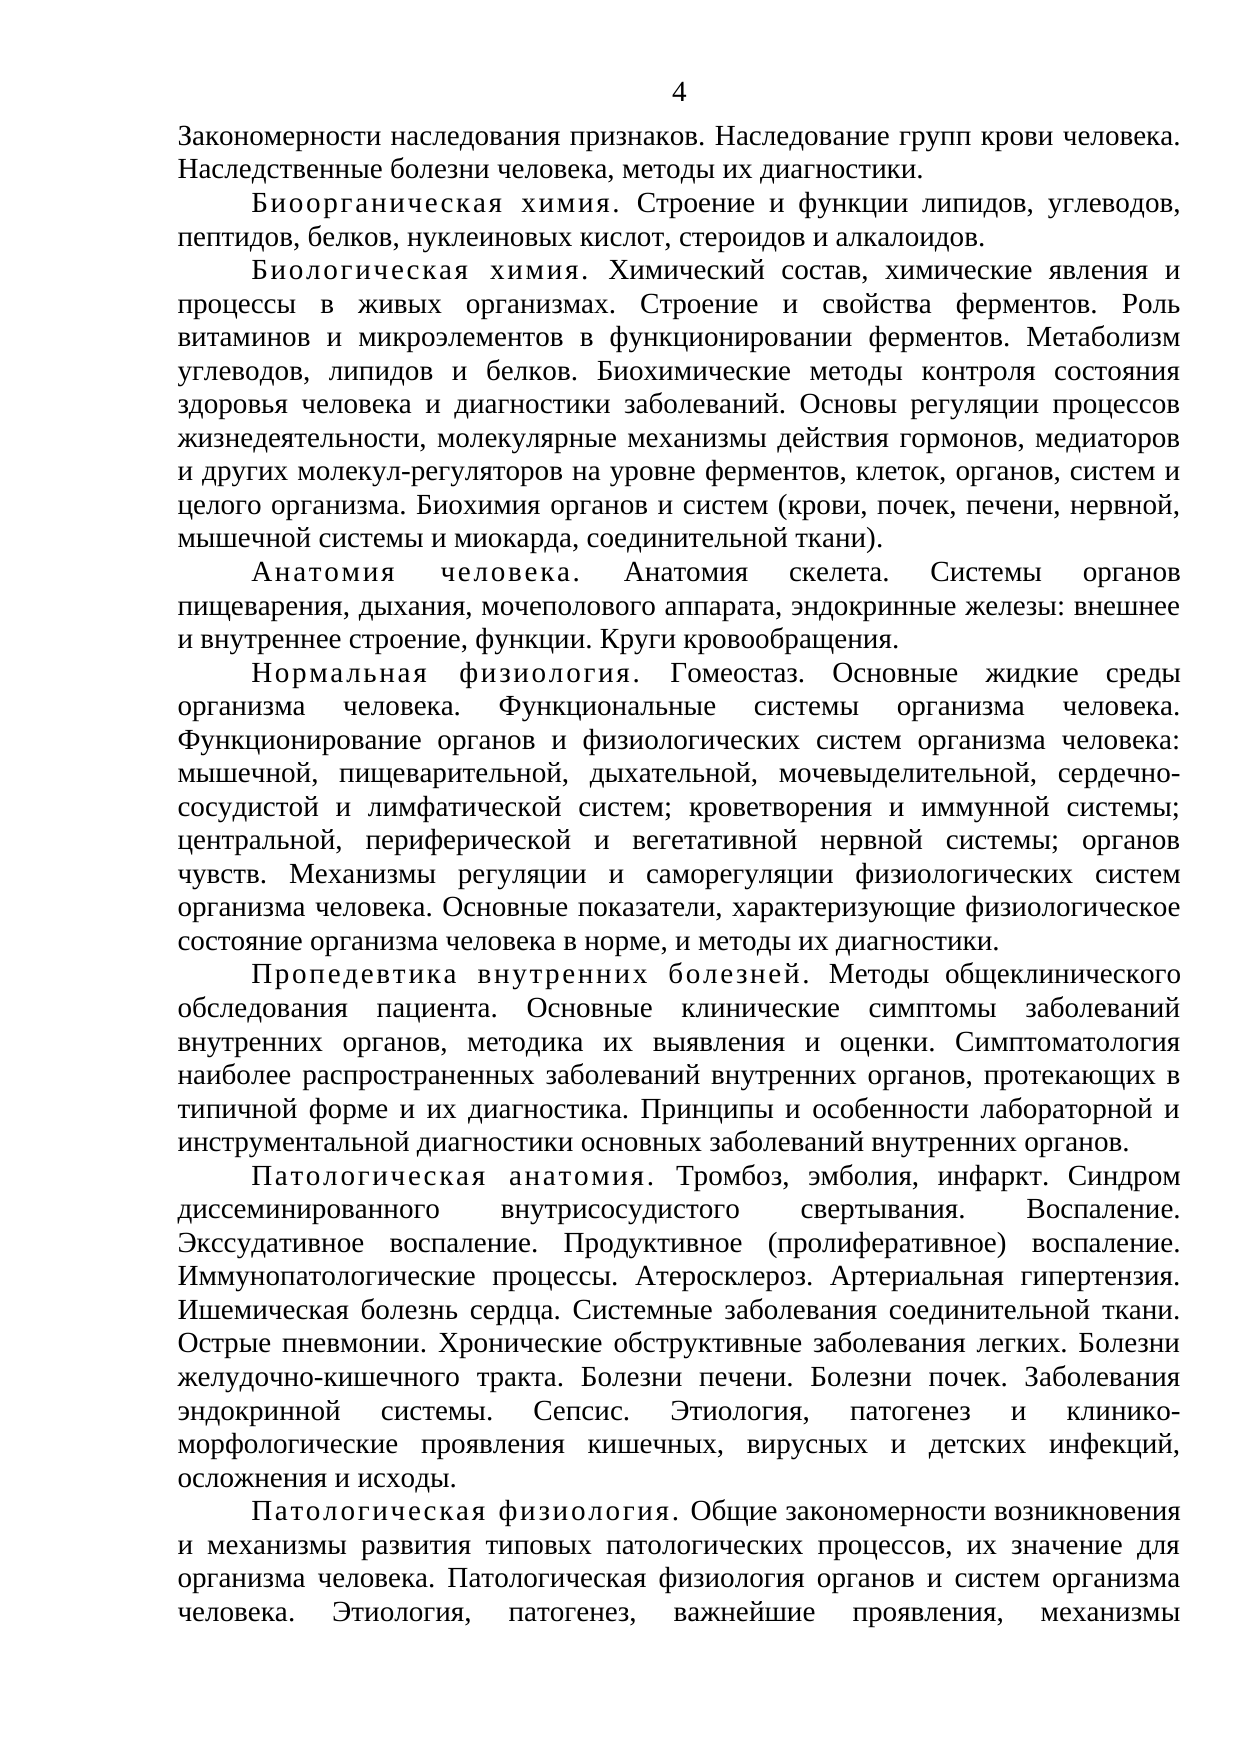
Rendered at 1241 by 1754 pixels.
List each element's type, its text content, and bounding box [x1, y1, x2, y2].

text Анатомия человека. Анатомия скелета. Системы органов пищеварения, дыхания, мочеполового аппарата, эндокринные железы: внешнее и внутреннее строение, функции. Круги кровообращения. [177, 554, 1181, 655]
text Патологическая анатомия. Тромбоз, эмболия, инфаркт. Синдром диссеминированного внутрисосудистого свертывания. Воспаление. Экссудативное воспаление. Продуктивное (пролиферативное) воспаление. Иммунопатологические процессы. Атеросклероз. Артериальная гипертензия. Ишемическая болезнь сердца. Системные заболевания соединительной ткани. Острые пневмонии. Хронические обструктивные заболевания легких. Болезни желудочно-кишечного тракта. Болезни печени. Болезни почек. Заболевания эндокринной системы. Сепсис. Этиология, патогенез и клинико-морфологические проявления кишечных, вирусных и детских инфекций, осложнения и исходы. [177, 1158, 1181, 1493]
text Пропедевтика внутренних болезней. Методы общеклинического обследования пациента. Основные клинические симптомы заболеваний внутренних органов, методика их выявления и оценки. Симптоматология наиболее распространенных заболеваний внутренних органов, протекающих в типичной форме и их диагностика. Принципы и особенности лабораторной и инструментальной диагностики основных заболеваний внутренних органов. [177, 957, 1181, 1158]
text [177, 118, 1181, 185]
text Нормальная физиология. Гомеостаз. Основные жидкие среды организма человека. Функциональные системы организма человека. Функционирование органов и физиологических систем организма человека: мышечной, пищеварительной, дыхательной, мочевыделительной, сердечно-сосудистой и лимфатической систем; кроветворения и иммунной системы; центральной, периферической и вегетативной нервной системы; органов чувств. Механизмы регуляции и саморегуляции физиологических систем организма человека. Основные показатели, характеризующие физиологическое состояние организма человека в норме, и методы их диагностики. [177, 655, 1181, 957]
text Биологическая химия. Химический состав, химические явления и процессы в живых организмах. Строение и свойства ферментов. Роль витаминов и микроэлементов в функционировании ферментов. Метаболизм углеводов, липидов и белков. Биохимические методы контроля состояния здоровья человека и диагностики заболеваний. Основы регуляции процессов жизнедеятельности, молекулярные механизмы действия гормонов, медиаторов и других молекул-регуляторов на уровне ферментов, клеток, органов, систем и целого организма. Биохимия органов и систем (крови, почек, печени, нервной, мышечной системы и миокарда, соединительной ткани). [177, 252, 1181, 554]
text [177, 1493, 1181, 1627]
text Биоорганическая химия. Строение и функции липидов, углеводов, пептидов, белков, нуклеиновых кислот, стероидов и алкалоидов. [177, 185, 1181, 252]
